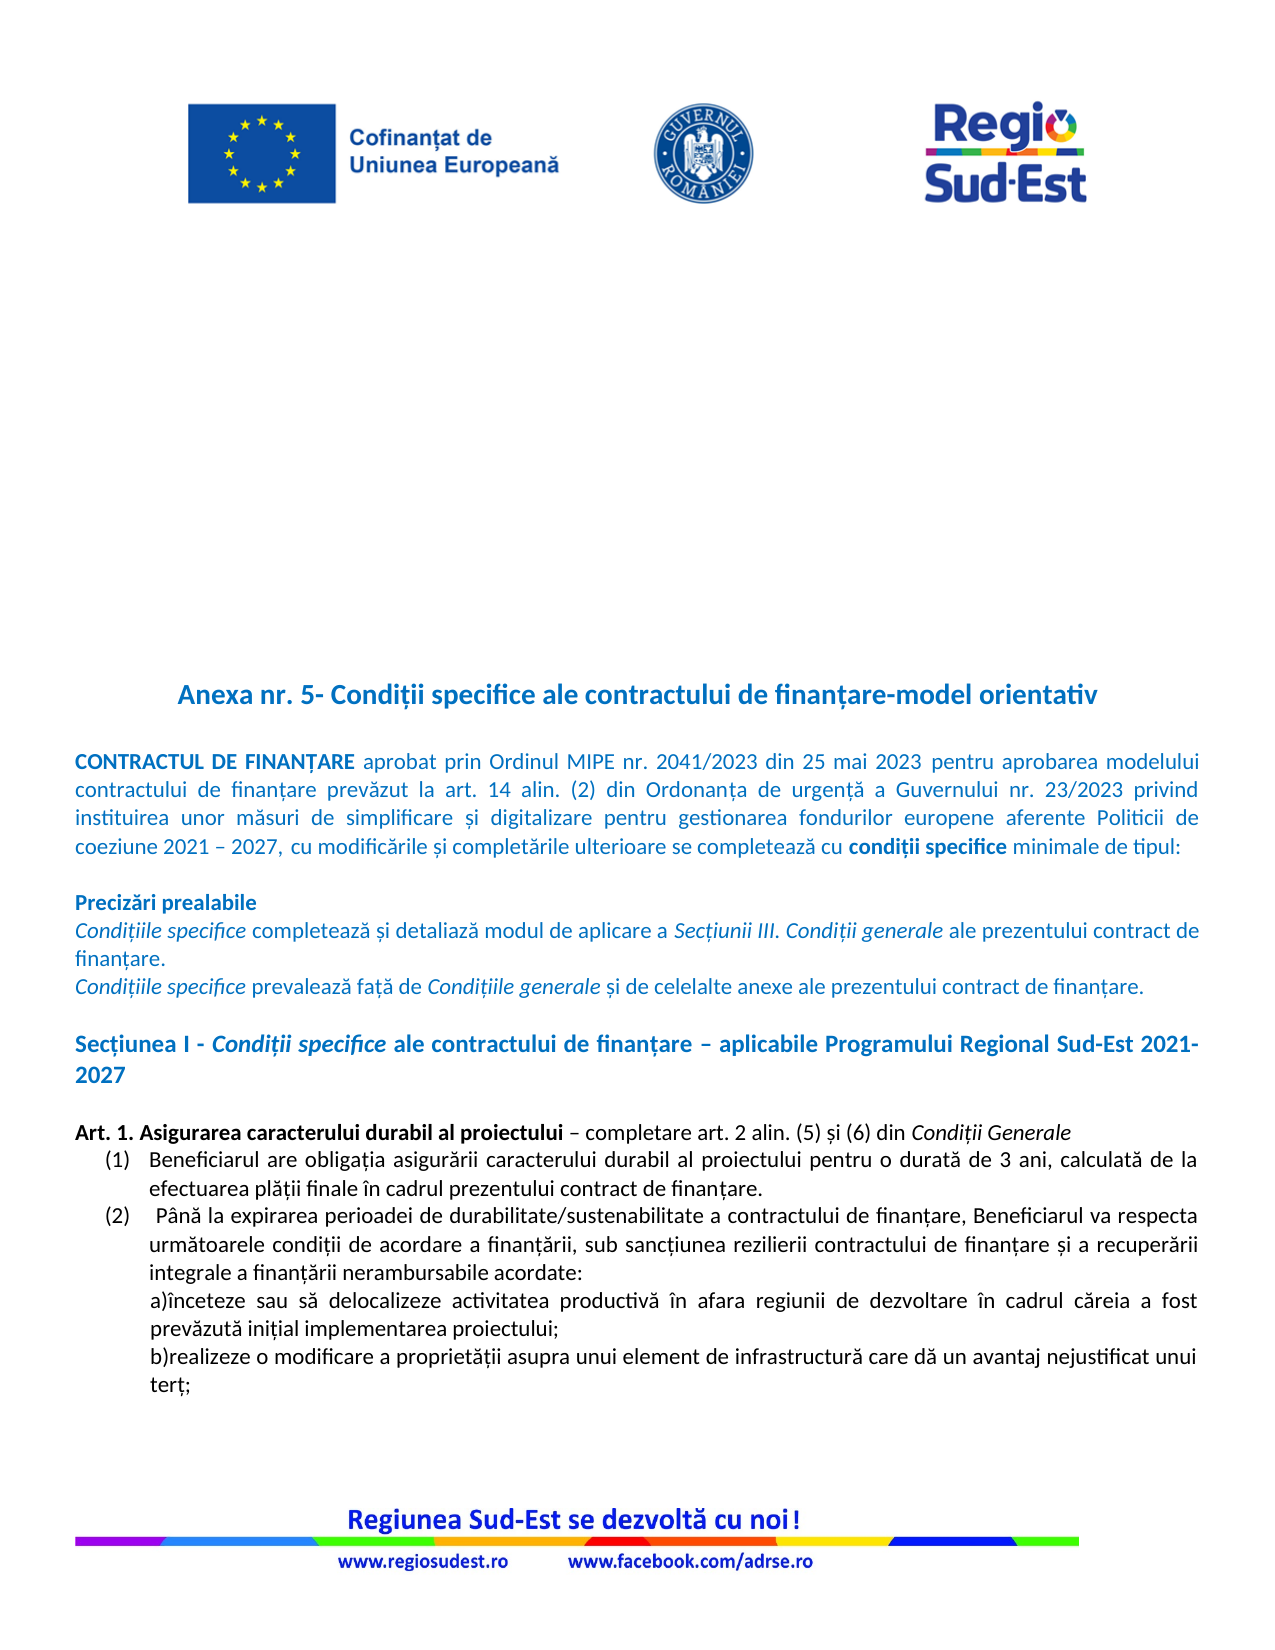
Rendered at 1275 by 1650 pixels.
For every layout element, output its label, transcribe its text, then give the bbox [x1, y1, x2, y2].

text Condițiile specifice prevalează față de Condițiile generale și de celelalte anexe ale prezentului contract de finanțare. [75, 972, 1200, 1001]
text Precizări prealabile [75, 888, 1200, 916]
text b)realizeze o modificare a proprietății asupra unui element de infrastructură care dă un avantaj nejustificat unui terț; [150, 1342, 1200, 1398]
picture [155, 73, 1120, 226]
text Art. 1. Asigurarea caracterului durabil al proiectului – completare art. 2 alin. (5) și (6) din Condiții Generale [75, 1118, 1200, 1146]
text (2) Până la expirarea perioadei de durabilitate/sustenabilitate a contractului de finanțare, Beneficiarul va respecta următoarele condiții de acordare a finanțării, sub sancțiunea rezilierii contractului de finanțare și a recuperării integrale a finanțării nerambursabile acordate: [104, 1202, 1200, 1286]
text Secțiunea I - Condiții specifice ale contractului de finanţare – aplicabile Programului Regional Sud-Est 2021-2027 [75, 1028, 1200, 1089]
text CONTRACTUL DE FINANȚARE aprobat prin Ordinul MIPE nr. 2041/2023 din 25 mai 2023 pentru aprobarea modelului contractului de finanţare prevăzut la art. 14 alin. (2) din Ordonanţa de urgenţă a Guvernului nr. 23/2023 privind instituirea unor măsuri de simplificare şi digitalizare pentru gestionarea fondurilor europene aferente Politicii de coeziune 2021 – 2027, cu modificările și completările ulterioare se completează cu condiții specifice minimale de tipul: [75, 747, 1200, 860]
list Beneficiarul are obligaţia asigurării caracterului durabil al proiectului pentru o durată de 3 ani, calculată de la efectuarea plăţii finale în cadrul prezentului contract de finanţare. [104, 1146, 1200, 1202]
text Anexa nr. 5- Condiții specifice ale contractului de finanţare-model orientativ [75, 676, 1200, 712]
text Condițiile specifice completează și detaliază modul de aplicare a Secțiunii III. Condiții generale ale prezentului contract de finanțare. [75, 916, 1200, 972]
text a)înceteze sau să delocalizeze activitatea productivă în afara regiunii de dezvoltare în cadrul căreia a fost prevăzută inițial implementarea proiectului; [150, 1286, 1200, 1342]
picture [75, 1508, 1079, 1577]
